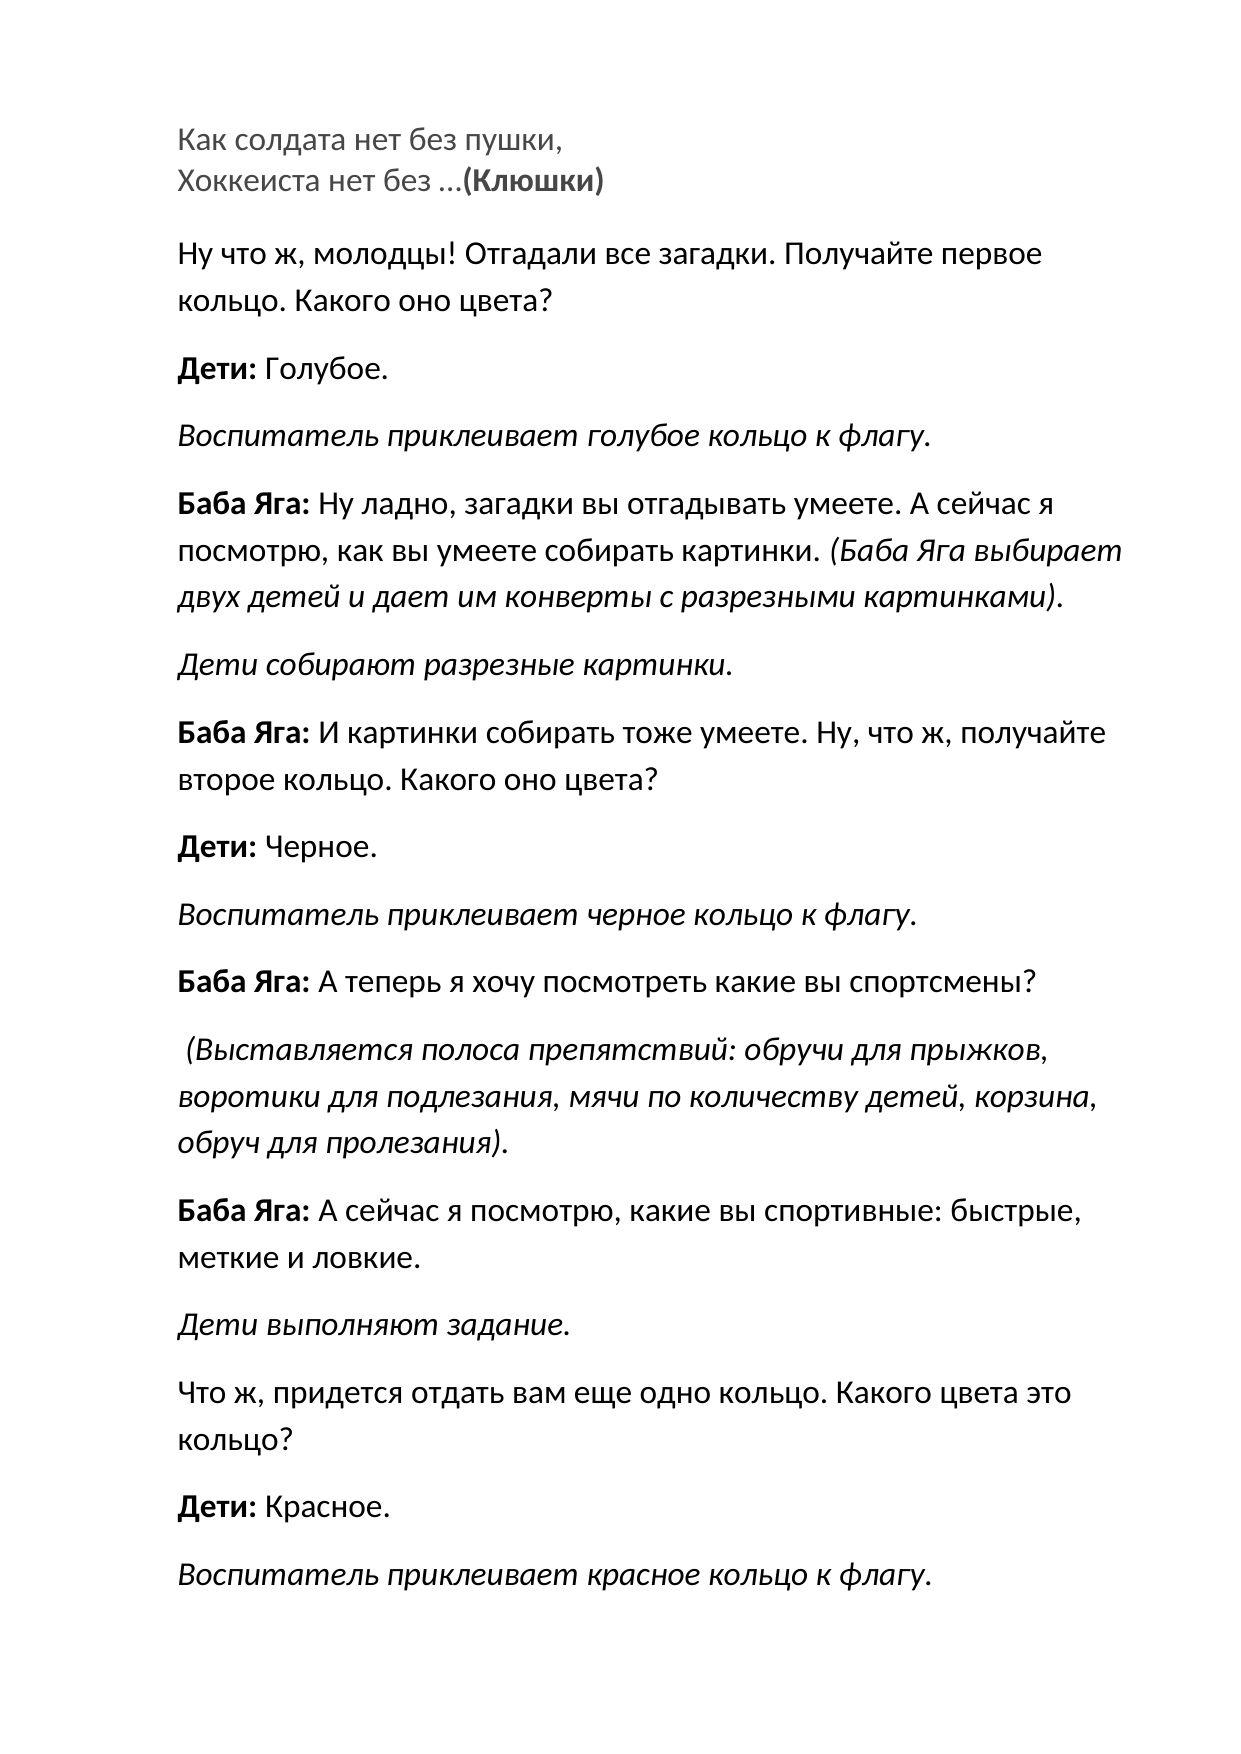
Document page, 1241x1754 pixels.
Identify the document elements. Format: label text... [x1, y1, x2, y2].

text Баба Яга: А теперь я хочу посмотреть какие вы спортсмены? [177, 960, 1152, 1001]
text Ну что ж, молодцы! Отгадали все загадки. Получайте первое кольцо. Какого оно цвета? [177, 232, 1152, 320]
text Дети собирают разрезные картинки. [177, 643, 1152, 684]
text Дети: Голубое. [177, 347, 1152, 387]
text Что ж, придется отдать вам еще одно кольцо. Какого цвета это кольцо? [177, 1371, 1152, 1458]
text Баба Яга: И картинки собирать тоже умеете. Ну, что ж, получайте второе кольцо. Какого оно цвета? [177, 711, 1152, 798]
text Воспитатель приклеивает черное кольцо к флагу. [177, 893, 1152, 933]
text Баба Яга: Ну ладно, загадки вы отгадывать умеете. А сейчас я посмотрю, как вы умеете собирать картинки. (Баба Яга выбирает двух детей и дает им конверты с разрезными картинками). [177, 482, 1152, 616]
text Баба Яга: А сейчас я посмотрю, какие вы спортивные: быстрые, меткие и ловкие. [177, 1189, 1152, 1277]
text (Выставляется полоса препятствий: обручи для прыжков, воротики для подлезания, мячи по количеству детей, корзина, обруч для пролезания). [177, 1028, 1152, 1162]
text Воспитатель приклеивает голубое кольцо к флагу. [177, 414, 1152, 455]
text Дети: Черное. [177, 825, 1152, 866]
text Воспитатель приклеивает красное кольцо к флагу. [177, 1553, 1152, 1594]
text Дети выполняют задание. [177, 1303, 1152, 1344]
text Дети: Красное. [177, 1485, 1152, 1526]
text Как солдата нет без пушки, Хоккеиста нет без …(Клюшки) [177, 118, 1152, 232]
